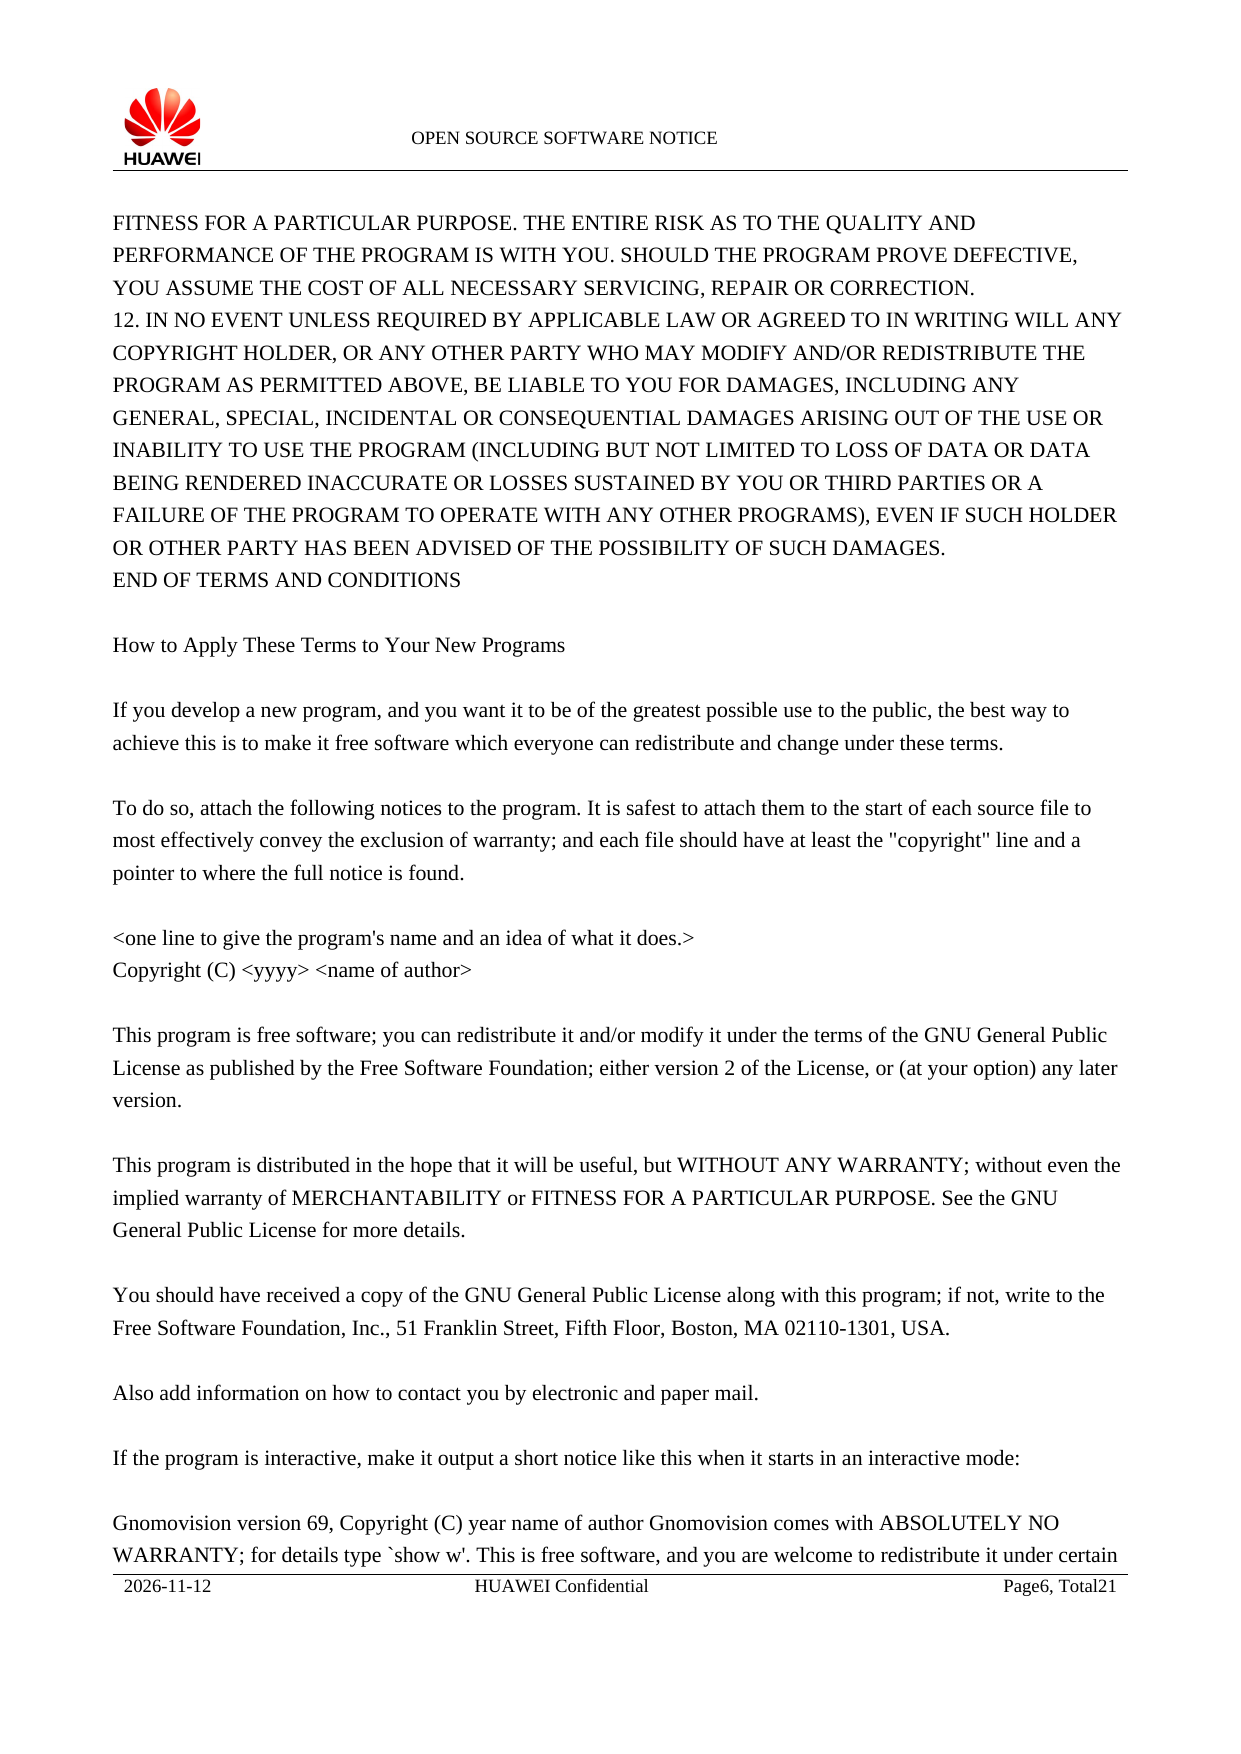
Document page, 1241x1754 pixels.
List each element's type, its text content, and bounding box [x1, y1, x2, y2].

picture [124, 88, 201, 165]
